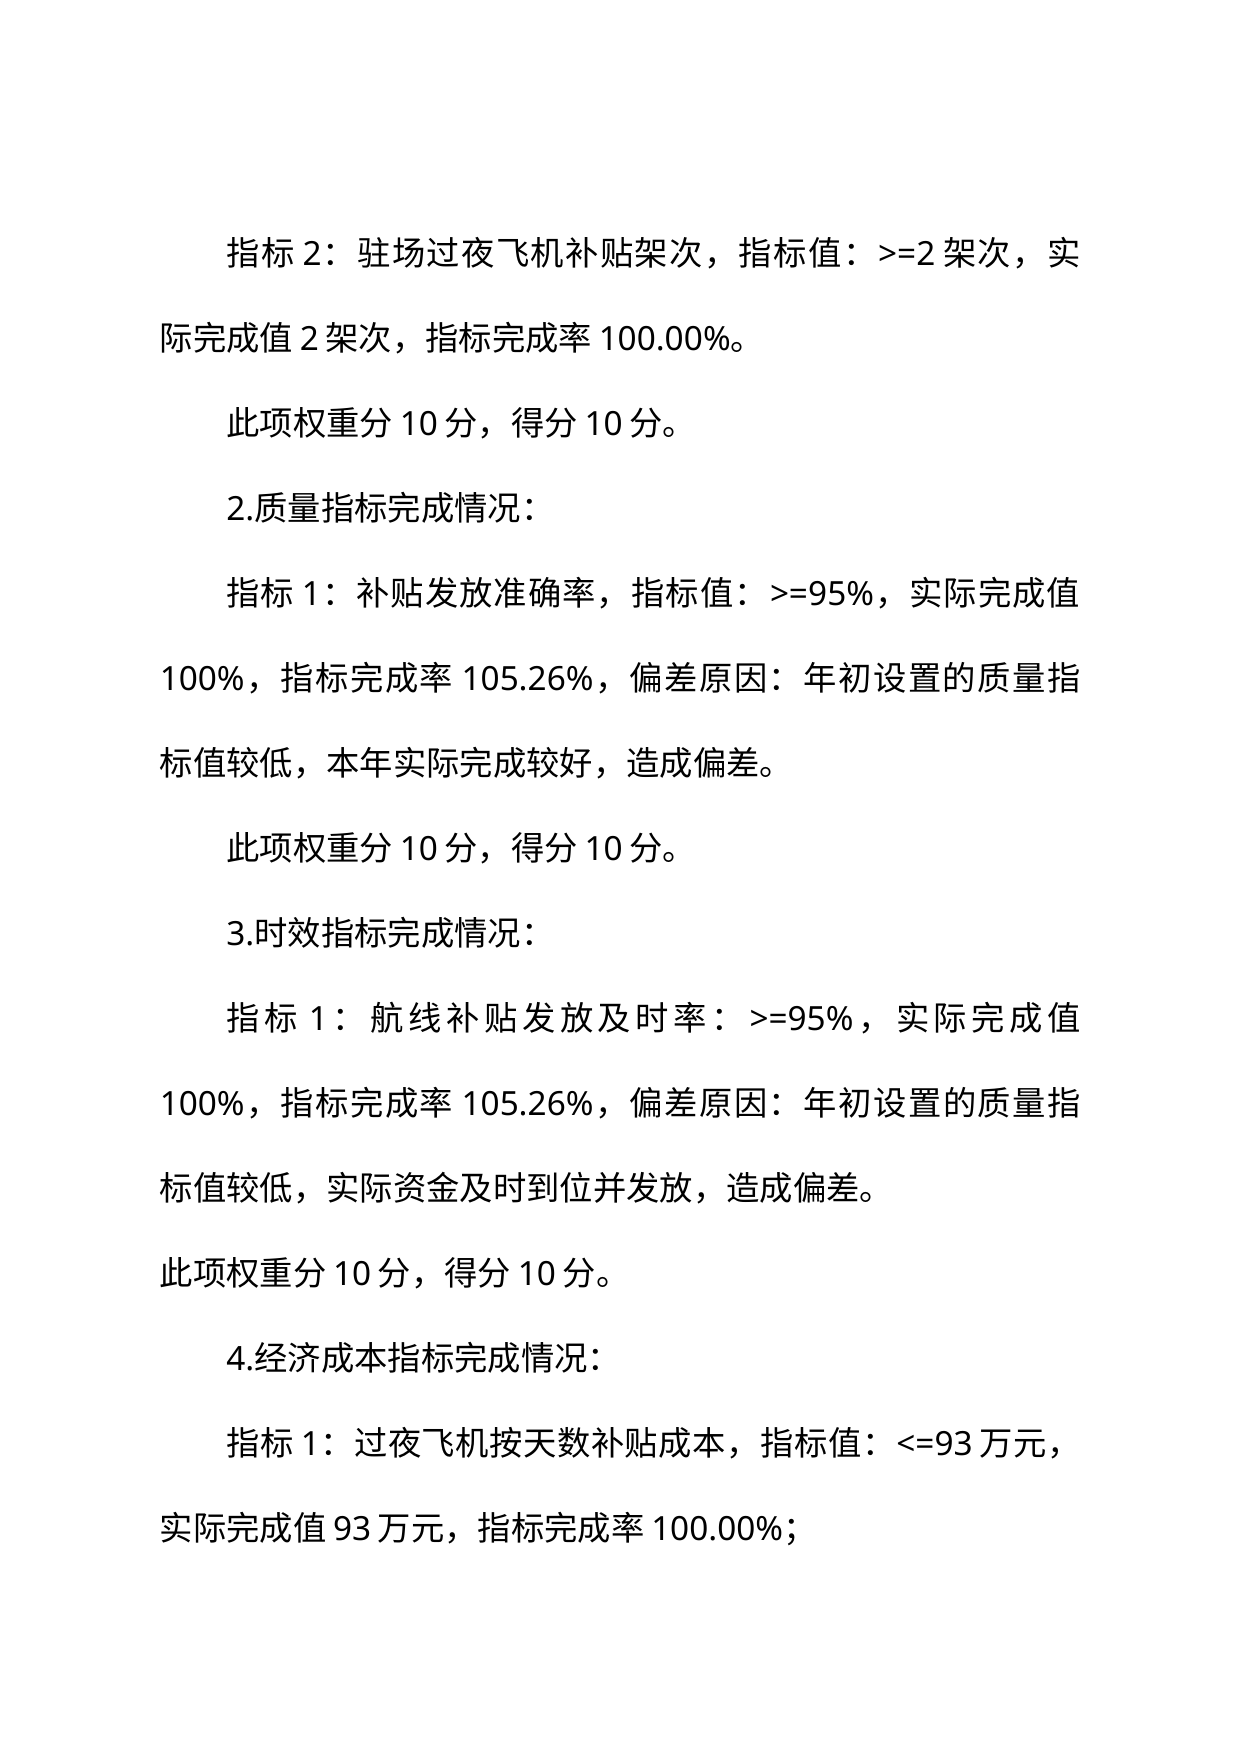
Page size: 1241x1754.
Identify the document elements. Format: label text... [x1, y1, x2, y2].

list 指标1：过夜飞机按天数补贴成本，指标值：<=93万元，实际完成值93万元，指标完成率100.00%； [159, 1399, 1081, 1569]
list 2.质量指标完成情况： [159, 464, 1081, 549]
list 4.经济成本指标完成情况： [159, 1314, 1081, 1399]
list 此项权重分10分，得分10分。 [159, 379, 1081, 464]
list 指标1：航线补贴发放及时率：>=95%，实际完成值100%，指标完成率105.26%，偏差原因：年初设置的质量指标值较低，实际资金及时到位并发放，造成偏差。 [159, 974, 1081, 1229]
list 3.时效指标完成情况： [159, 889, 1081, 974]
list 指标1：补贴发放准确率，指标值：>=95%，实际完成值100%，指标完成率105.26%，偏差原因：年初设置的质量指标值较低，本年实际完成较好，造成偏差。 [159, 549, 1081, 804]
list 此项权重分10分，得分10分。 [159, 804, 1081, 889]
list 指标2：驻场过夜飞机补贴架次，指标值：>=2架次，实际完成值2架次，指标完成率100.00%。 [159, 209, 1081, 379]
list 此项权重分10分，得分10分。 [159, 1229, 1081, 1314]
